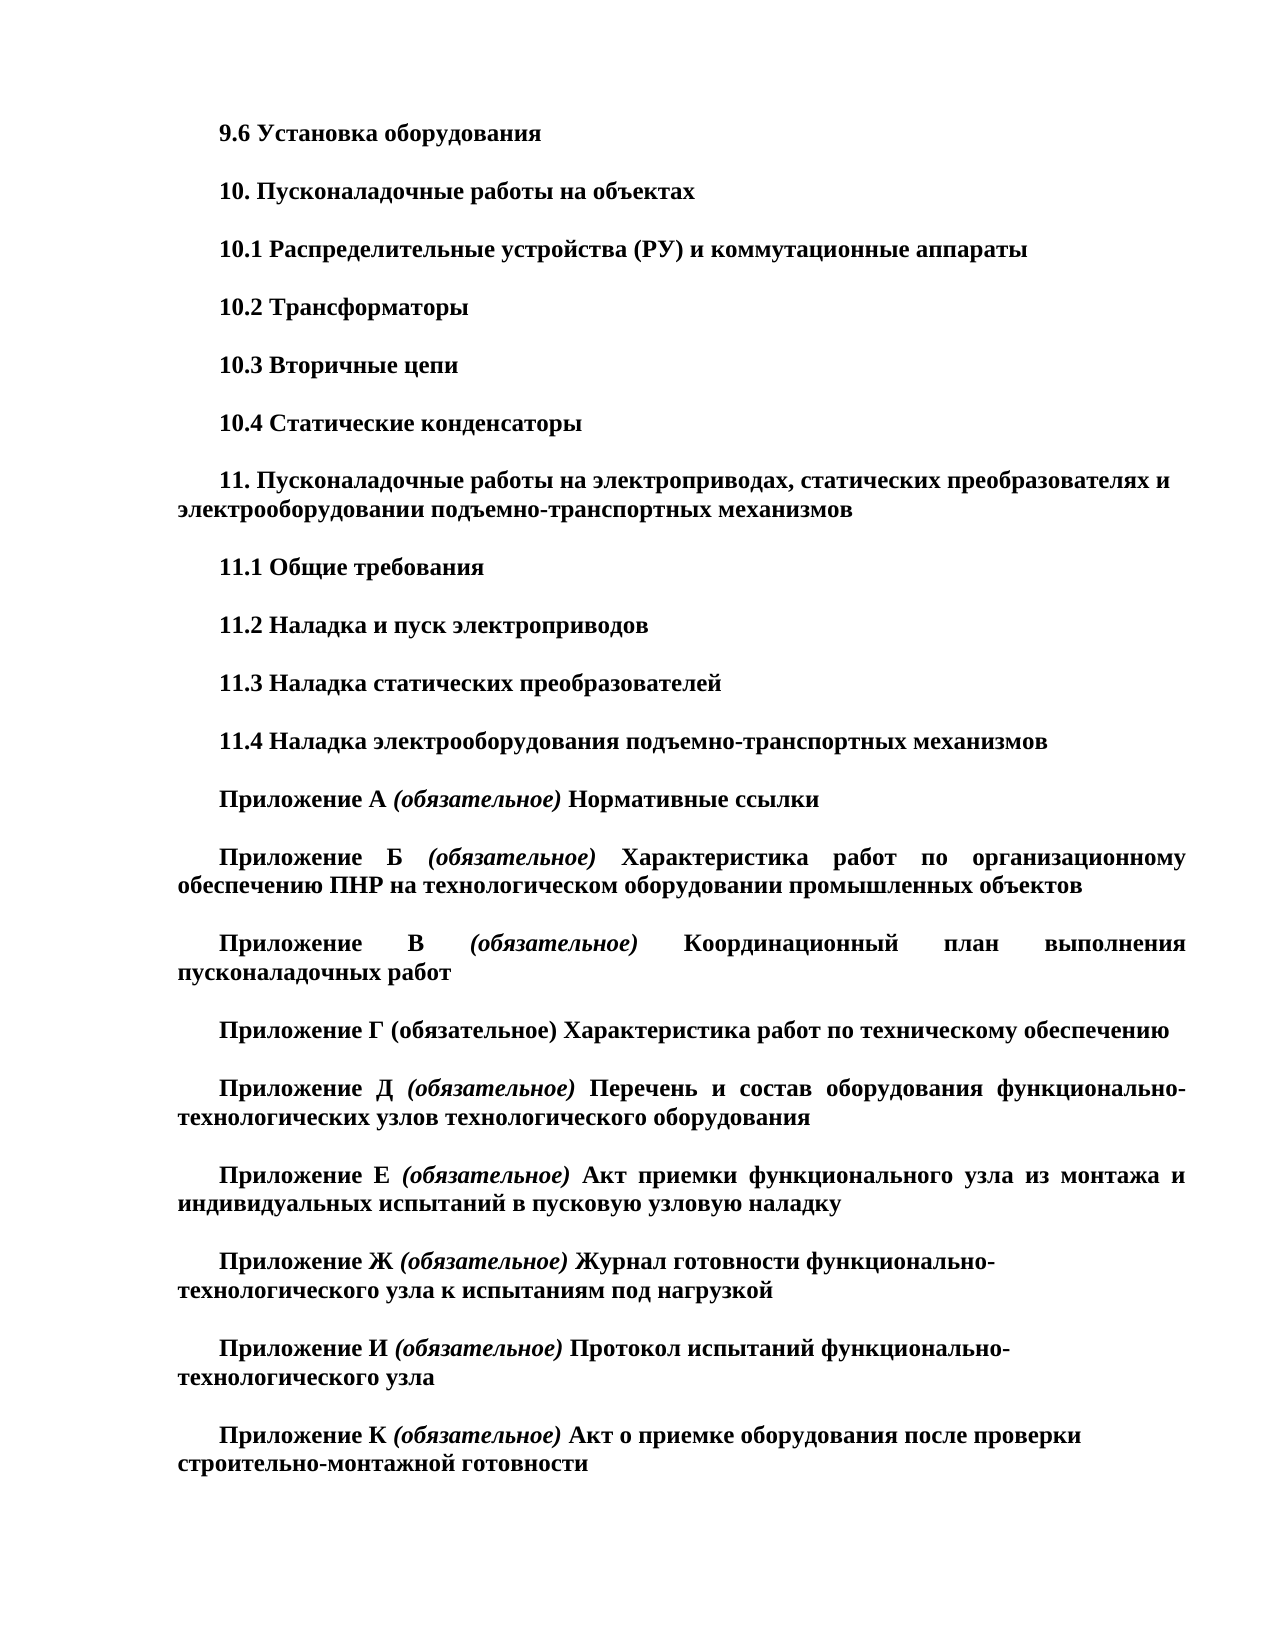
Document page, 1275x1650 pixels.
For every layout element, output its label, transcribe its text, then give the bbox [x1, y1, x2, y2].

text 10.2 Трансформаторы [177, 292, 1186, 321]
text Приложение Ж (обязательное) Журнал готовности функционально-технологического узла к испытаниям под нагрузкой [177, 1246, 1186, 1304]
text 11. Пусконаладочные работы на электроприводах, статических преобразователях и электрооборудовании подъемно-транспортных механизмов [177, 466, 1186, 523]
text 11.1 Общие требования [177, 552, 1186, 581]
text Приложение В (обязательное) Координационный план выполнения пусконаладочных работ [177, 928, 1186, 986]
text 10.4 Статические конденсаторы [177, 408, 1186, 436]
text Приложение Б (обязательное) Характеристика работ по организационному обеспечению ПНР на технологическом оборудовании промышленных объектов [177, 842, 1186, 899]
text 10.1 Распределительные устройства (РУ) и коммутационные аппараты [177, 234, 1186, 263]
text 10.3 Вторичные цепи [177, 350, 1186, 378]
text Приложение К (обязательное) Акт о приемке оборудования после проверки строительно-монтажной готовности [177, 1420, 1186, 1477]
text 11.3 Наладка статических преобразователей [177, 668, 1186, 697]
text Приложение А (обязательное) Нормативные ссылки [177, 784, 1186, 813]
text 11.4 Наладка электрооборудования подъемно-транспортных механизмов [177, 726, 1186, 755]
text 10. Пусконаладочные работы на объектах [177, 176, 1186, 205]
text 11.2 Наладка и пуск электроприводов [177, 610, 1186, 639]
text Приложение Д (обязательное) Перечень и состав оборудования функционально-технологических узлов технологического оборудования [177, 1073, 1186, 1131]
text Приложение Е (обязательное) Акт приемки функционального узла из монтажа и индивидуальных испытаний в пусковую узловую наладку [177, 1160, 1186, 1217]
text Приложение Г (обязательное) Характеристика работ по техническому обеспечению [177, 1015, 1186, 1044]
text Приложение И (обязательное) Протокол испытаний функционально-технологического узла [177, 1333, 1186, 1391]
text 9.6 Установка оборудования [177, 118, 1186, 147]
